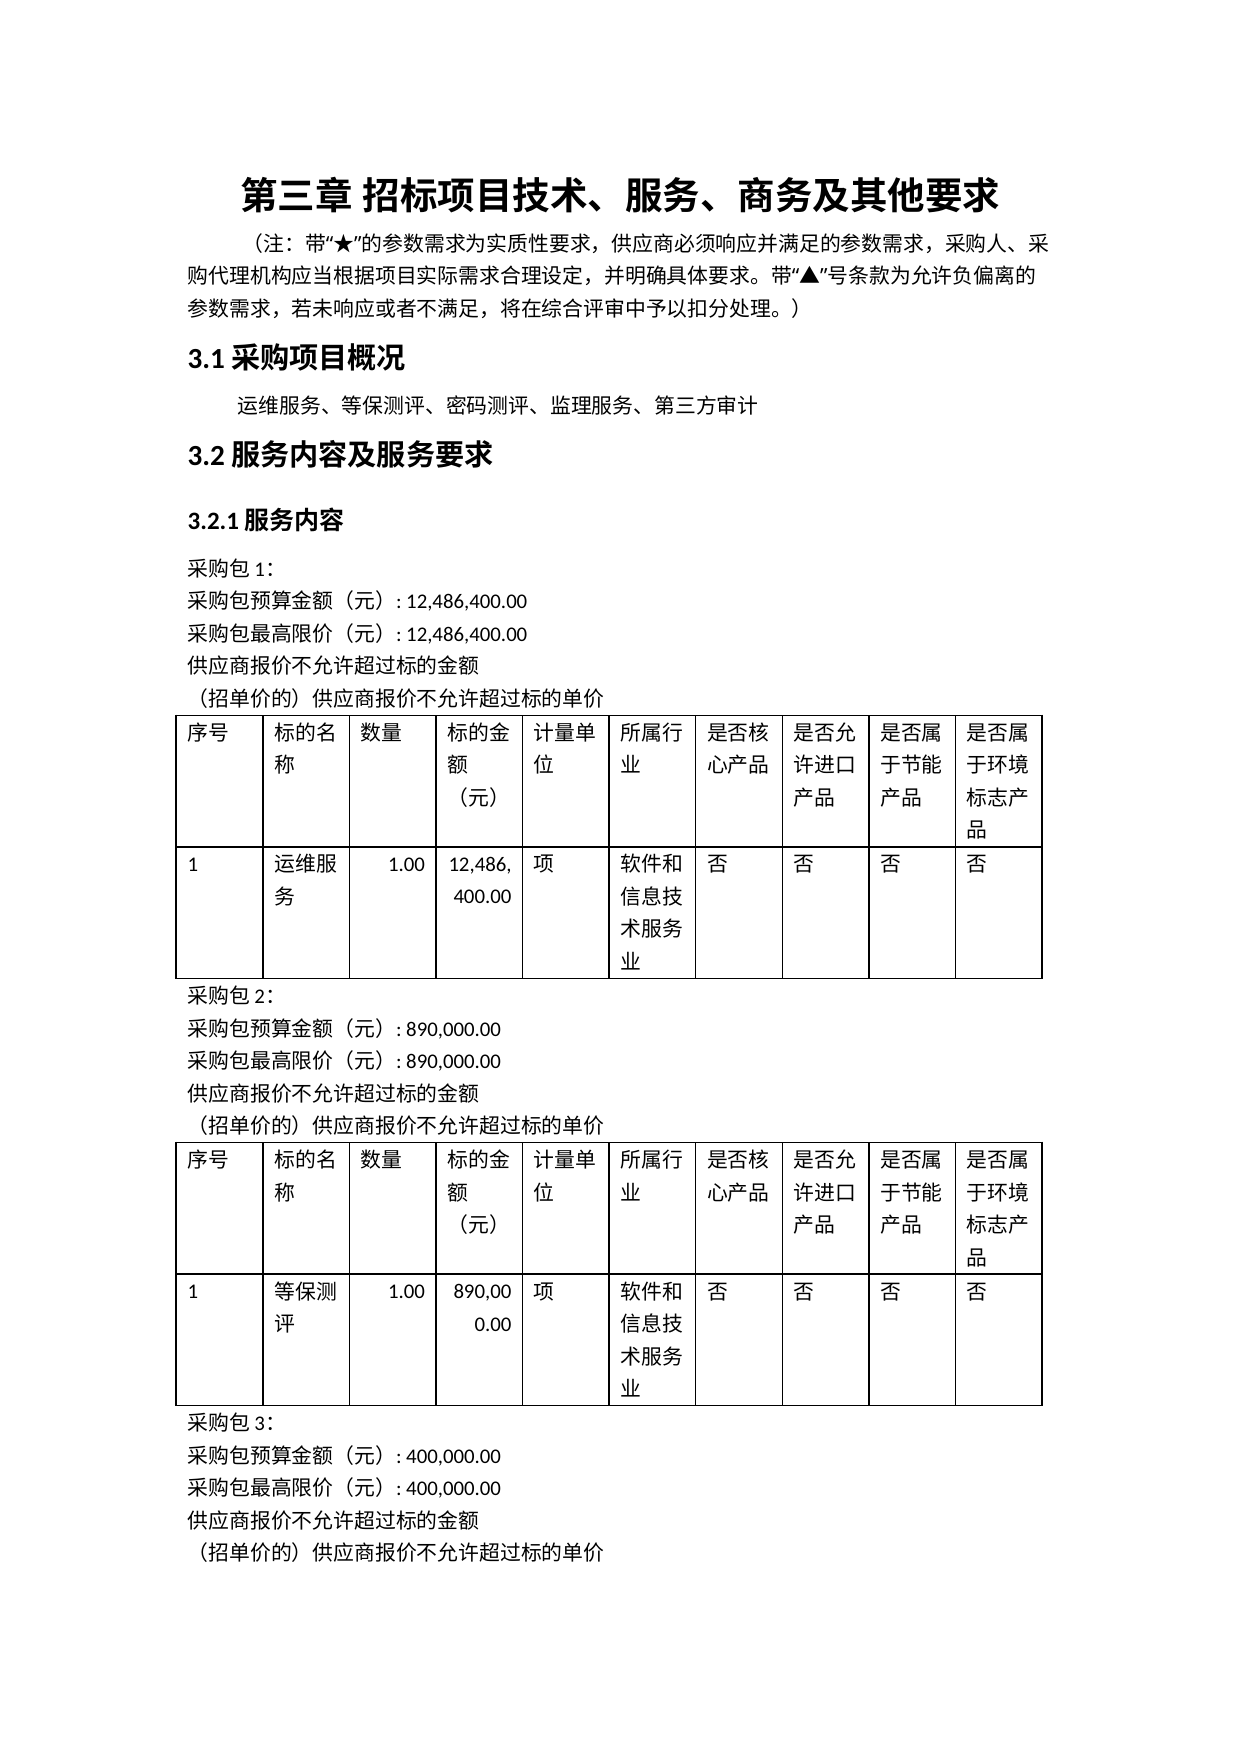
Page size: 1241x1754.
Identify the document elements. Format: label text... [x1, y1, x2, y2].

text 运维服务、等保测评、密码测评、监理服务、第三方审计 [187, 389, 1053, 422]
table_cell 12,486,400.00 [437, 848, 522, 978]
table_header 标的名称 [264, 1143, 349, 1273]
table_header 是否属于环境标志产品 [956, 1143, 1041, 1273]
table_cell 否 [696, 848, 782, 978]
text 供应商报价不允许超过标的金额 [187, 1077, 1053, 1109]
table_header 序号 [177, 1143, 262, 1273]
text 采购包2： [187, 979, 1053, 1012]
table_cell 运维服务 [264, 848, 349, 978]
text 采购包预算金额（元）: 12,486,400.00 [187, 584, 1053, 617]
table_header 所属行业 [610, 1143, 695, 1273]
table_cell 否 [783, 1275, 868, 1405]
table_cell 1.00 [350, 1275, 435, 1405]
table_header 是否允许进口产品 [783, 716, 868, 846]
table_header 是否允许进口产品 [783, 1143, 868, 1273]
text 供应商报价不允许超过标的金额 [187, 1504, 1053, 1536]
table_header 标的名称 [264, 716, 349, 846]
table_header 序号 [177, 716, 262, 846]
text （招单价的）供应商报价不允许超过标的单价 [187, 1536, 1053, 1569]
table_header 计量单位 [523, 716, 608, 846]
table_header 是否属于节能产品 [870, 716, 955, 846]
table_cell 等保测评 [264, 1275, 349, 1405]
text 采购包3： [187, 1406, 1053, 1439]
text 采购包最高限价（元）: 890,000.00 [187, 1044, 1053, 1077]
text 第三章 招标项目技术、服务、商务及其他要求 [187, 162, 1053, 227]
table_cell 否 [870, 848, 955, 978]
text 采购包预算金额（元）: 890,000.00 [187, 1012, 1053, 1044]
text （注：带“★”的参数需求为实质性要求，供应商必须响应并满足的参数需求，采购人、采购代理机构应当根据项目实际需求合理设定，并明确具体要求。带“▲”号条款为允许负偏离的参数需求，若未响应或者不满足，将在综合评审中予以扣分处理。） [187, 227, 1053, 324]
table_header 是否核心产品 [696, 1143, 782, 1273]
table_cell 否 [956, 848, 1041, 978]
table_cell 否 [870, 1275, 955, 1405]
table_header 是否属于环境标志产品 [956, 716, 1041, 846]
text 采购包最高限价（元）: 400,000.00 [187, 1471, 1053, 1504]
table_header 所属行业 [610, 716, 695, 846]
text 采购包1： [187, 552, 1053, 584]
table_header 数量 [350, 716, 435, 846]
table_cell 否 [956, 1275, 1041, 1405]
table_cell 1.00 [350, 848, 435, 978]
table_cell 否 [696, 1275, 782, 1405]
text 采购包最高限价（元）: 12,486,400.00 [187, 617, 1053, 649]
text 采购包预算金额（元）: 400,000.00 [187, 1439, 1053, 1471]
table_cell 软件和信息技术服务业 [610, 1275, 695, 1405]
text 3.1采购项目概况 [187, 324, 1053, 389]
text 3.2服务内容及服务要求 [187, 422, 1053, 487]
table_header 标的金额 （元） [437, 1143, 522, 1273]
table_header 数量 [350, 1143, 435, 1273]
text （招单价的）供应商报价不允许超过标的单价 [187, 1109, 1053, 1142]
table_header 是否属于节能产品 [870, 1143, 955, 1273]
text 3.2.1服务内容 [187, 487, 1053, 552]
table_header 是否核心产品 [696, 716, 782, 846]
table_cell 项 [523, 1275, 608, 1405]
text （招单价的）供应商报价不允许超过标的单价 [187, 682, 1053, 714]
table_cell 1 [177, 848, 262, 978]
table_cell 1 [177, 1275, 262, 1405]
table_cell 否 [783, 848, 868, 978]
table_cell 项 [523, 848, 608, 978]
text 供应商报价不允许超过标的金额 [187, 649, 1053, 682]
table_header 计量单位 [523, 1143, 608, 1273]
table_cell 890,000.00 [437, 1275, 522, 1405]
table_cell 软件和信息技术服务业 [610, 848, 695, 978]
table_header 标的金额 （元） [437, 716, 522, 846]
